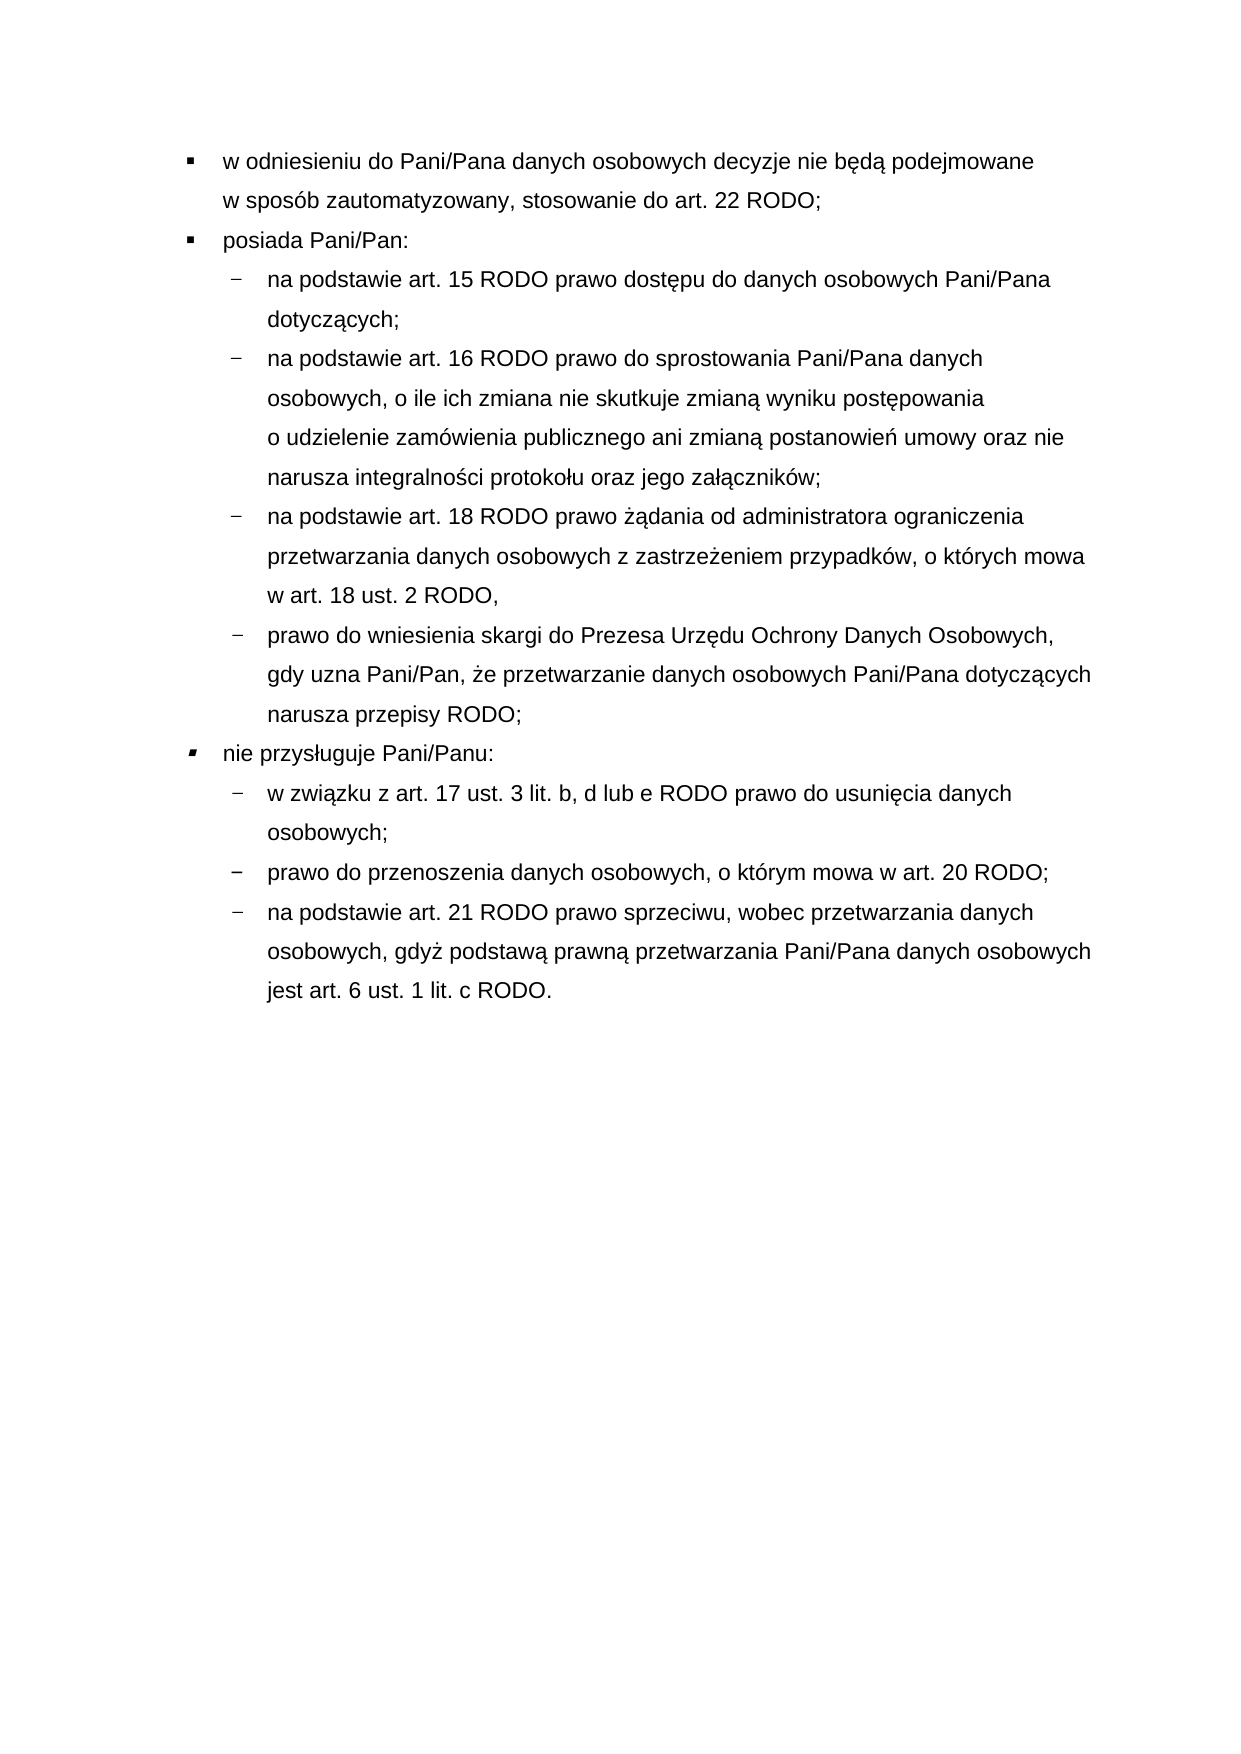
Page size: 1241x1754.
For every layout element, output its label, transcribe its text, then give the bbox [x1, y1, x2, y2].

list na podstawie art. 16 RODO prawo do sprostowania Pani/Pana danych osobowych, o ile ich zmiana nie skutkuje zmianą wyniku postępowania o udzielenie zamówienia publicznego ani zmianą postanowień umowy oraz nie narusza integralności protokołu oraz jego załączników; [229, 345, 1093, 490]
list na podstawie art. 18 RODO prawo żądania od administratora ograniczenia przetwarzania danych osobowych z zastrzeżeniem przypadków, o których mowa w art. 18 ust. 2 RODO, [229, 503, 1093, 608]
list w odniesieniu do Pani/Pana danych osobowych decyzje nie będą podejmowane w sposób zautomatyzowany, stosowanie do art. 22 RODO; [185, 148, 1093, 213]
list nie przysługuje Pani/Panu: [185, 740, 1093, 767]
list posiada Pani/Pan: [185, 227, 1093, 253]
list w związku z art. 17 ust. 3 lit. b, d lub e RODO prawo do usunięcia danych osobowych; [229, 780, 1093, 846]
list na podstawie art. 21 RODO prawo sprzeciwu, wobec przetwarzania danych osobowych, gdyż podstawą prawną przetwarzania Pani/Pana danych osobowych jest art. 6 ust. 1 lit. c RODO. [229, 898, 1093, 1004]
list prawo do wniesienia skargi do Prezesa Urzędu Ochrony Danych Osobowych, gdy uzna Pani/Pan, że przetwarzanie danych osobowych Pani/Pana dotyczących narusza przepisy RODO; [229, 622, 1093, 727]
list prawo do przenoszenia danych osobowych, o którym mowa w art. 20 RODO; [229, 859, 1093, 885]
list na podstawie art. 15 RODO prawo dostępu do danych osobowych Pani/Pana dotyczących; [229, 266, 1093, 332]
